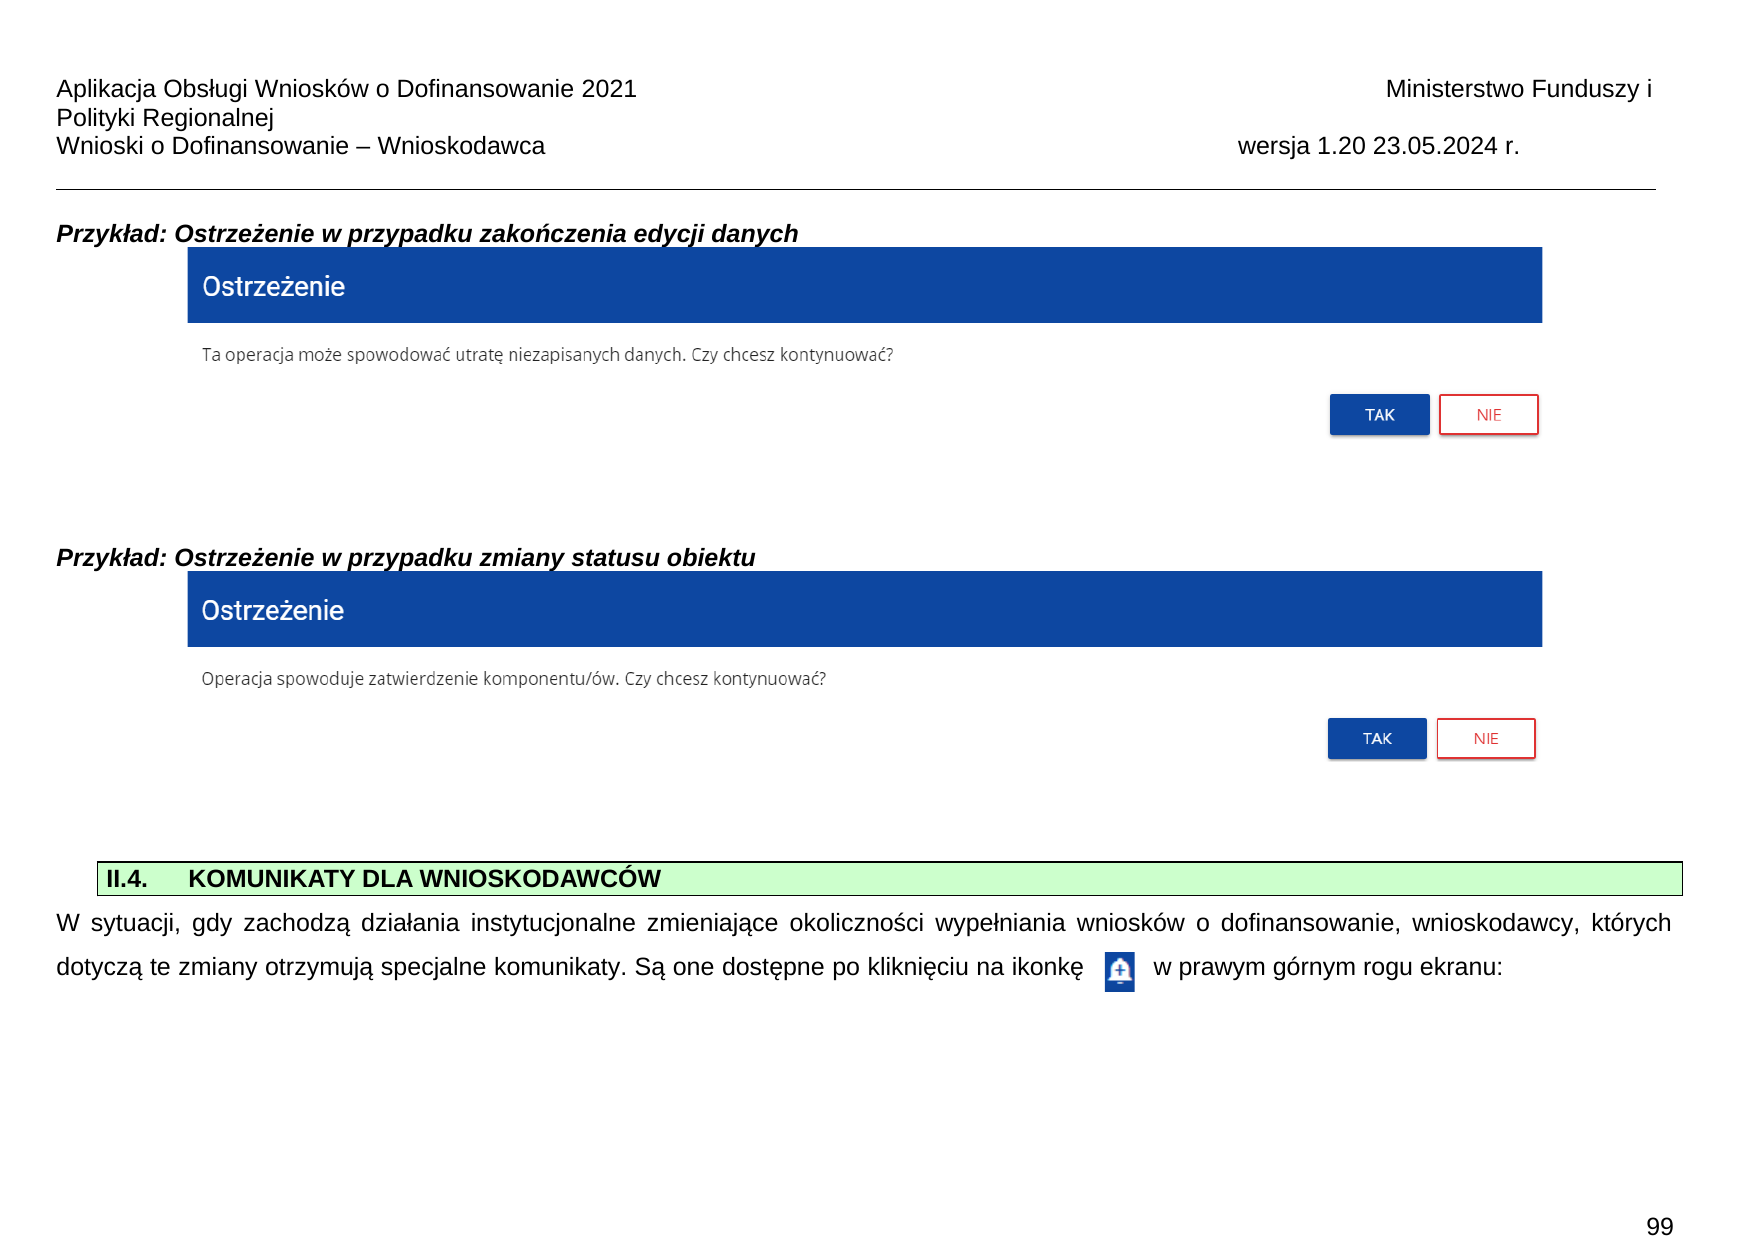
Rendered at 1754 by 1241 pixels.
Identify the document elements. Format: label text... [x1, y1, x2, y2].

picture [187, 571, 1543, 762]
text W sytuacji, gdy zachodzą działania instytucjonalne zmieniające okoliczności wypełniania wniosków o dofinansowanie, wnioskodawcy, których dotyczą te zmiany otrzymują specjalne komunikaty. Są one dostępne po kliknięciu na ikonkę w prawym górnym rogu ekranu: [56, 908, 1674, 980]
text Przykład: Ostrzeżenie w przypadku zmiany statusu obiektu [56, 543, 1674, 572]
picture [187, 247, 1543, 440]
text Przykład: Ostrzeżenie w przypadku zakończenia edycji danych [56, 219, 1674, 247]
subtitle KOMUNIKATY DLA WNIOSKODAWCÓW [98, 863, 1682, 895]
picture [1103, 952, 1133, 991]
